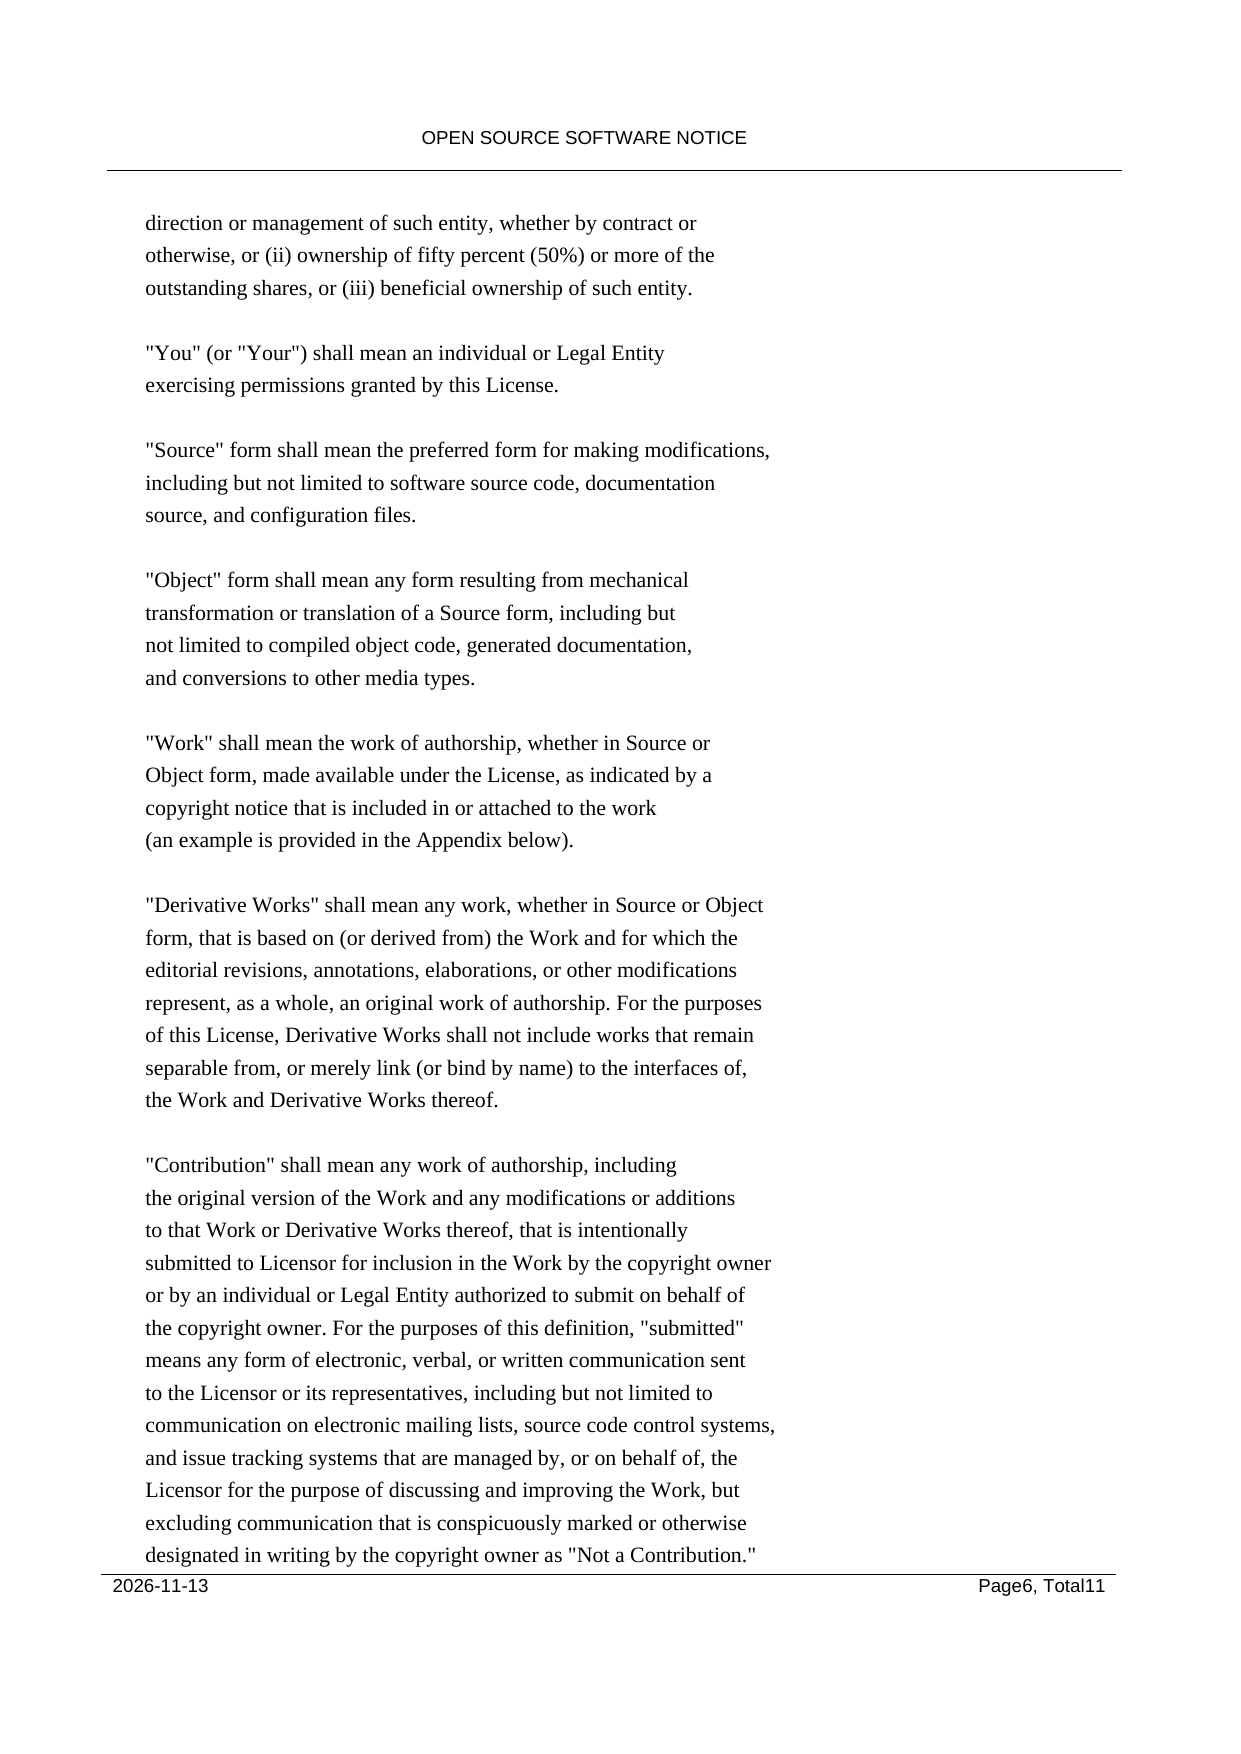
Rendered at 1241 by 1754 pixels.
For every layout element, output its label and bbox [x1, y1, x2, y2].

text [112, 206, 1128, 1571]
